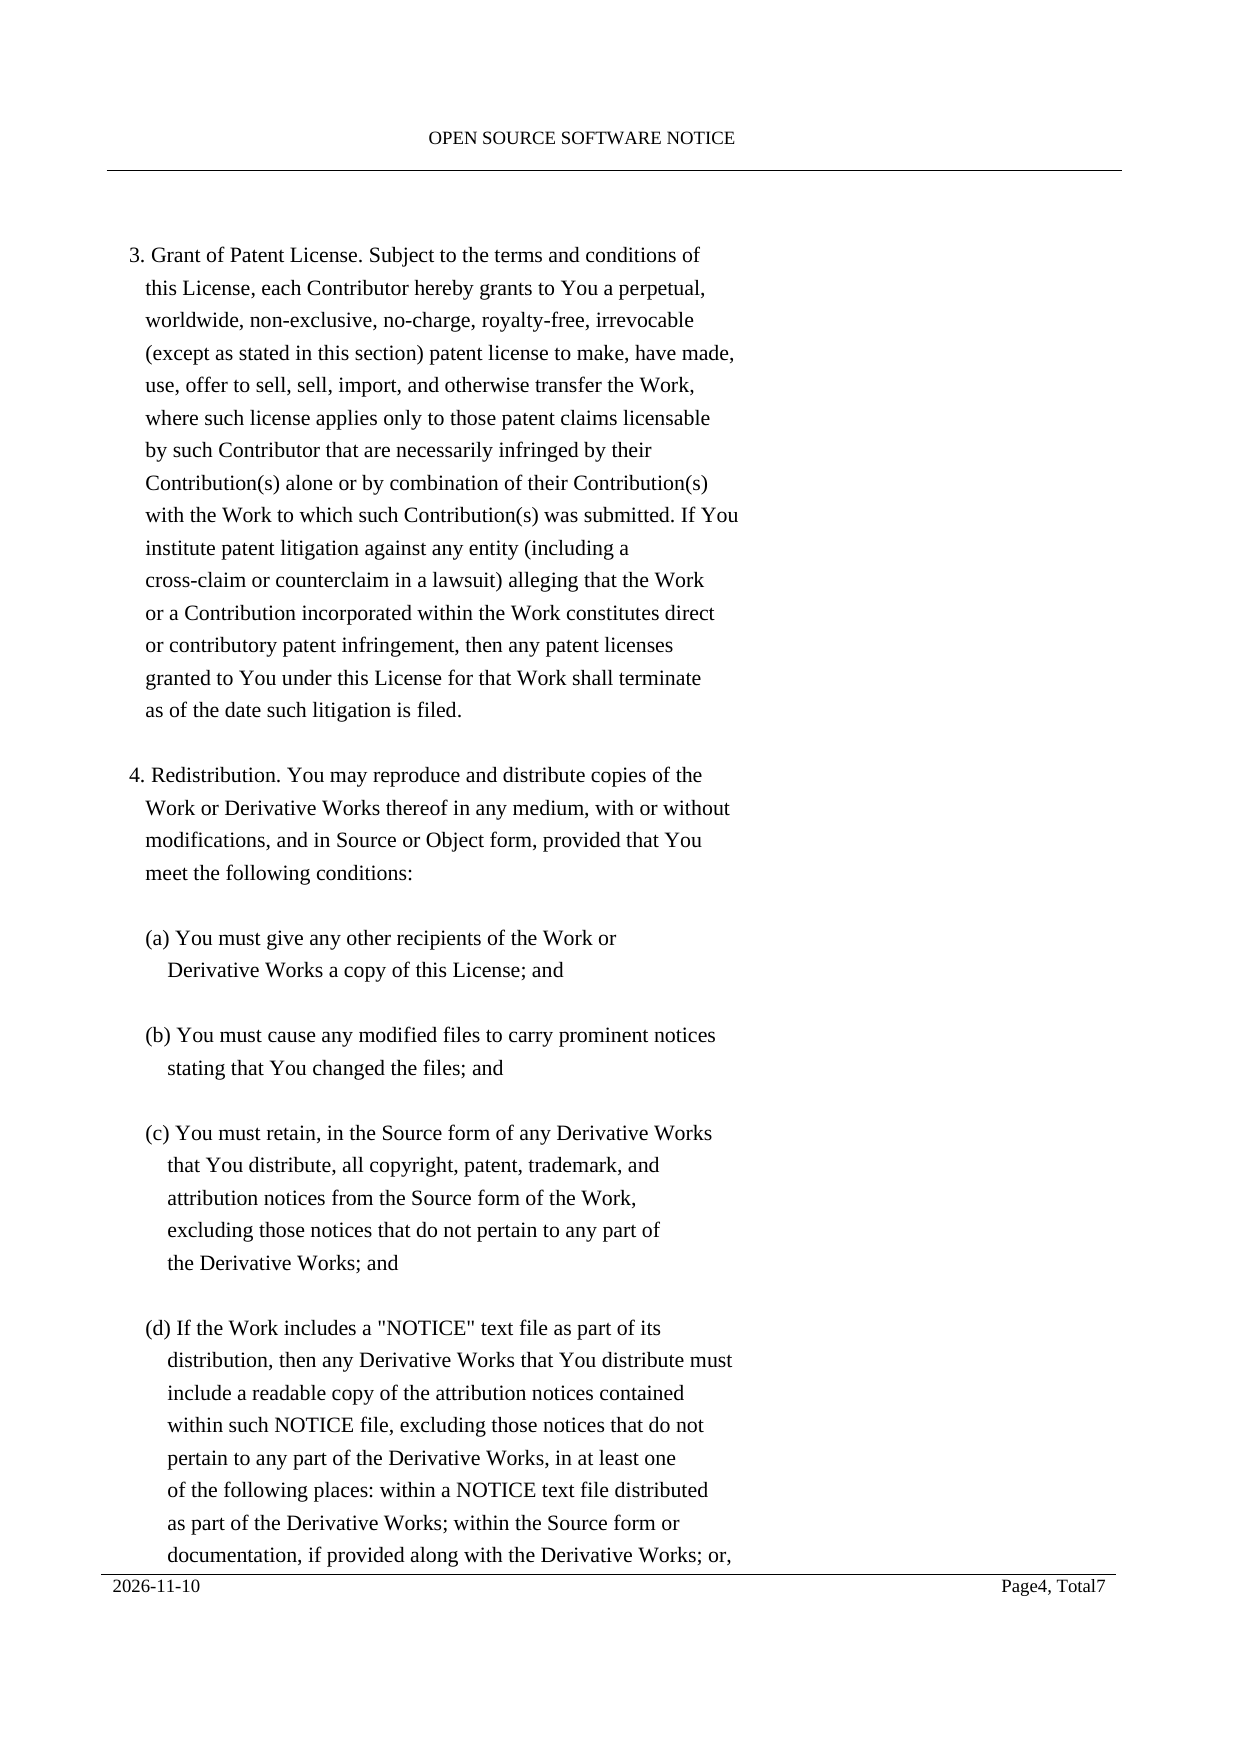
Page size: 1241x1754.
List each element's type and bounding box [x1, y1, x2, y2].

text [112, 206, 1128, 1571]
